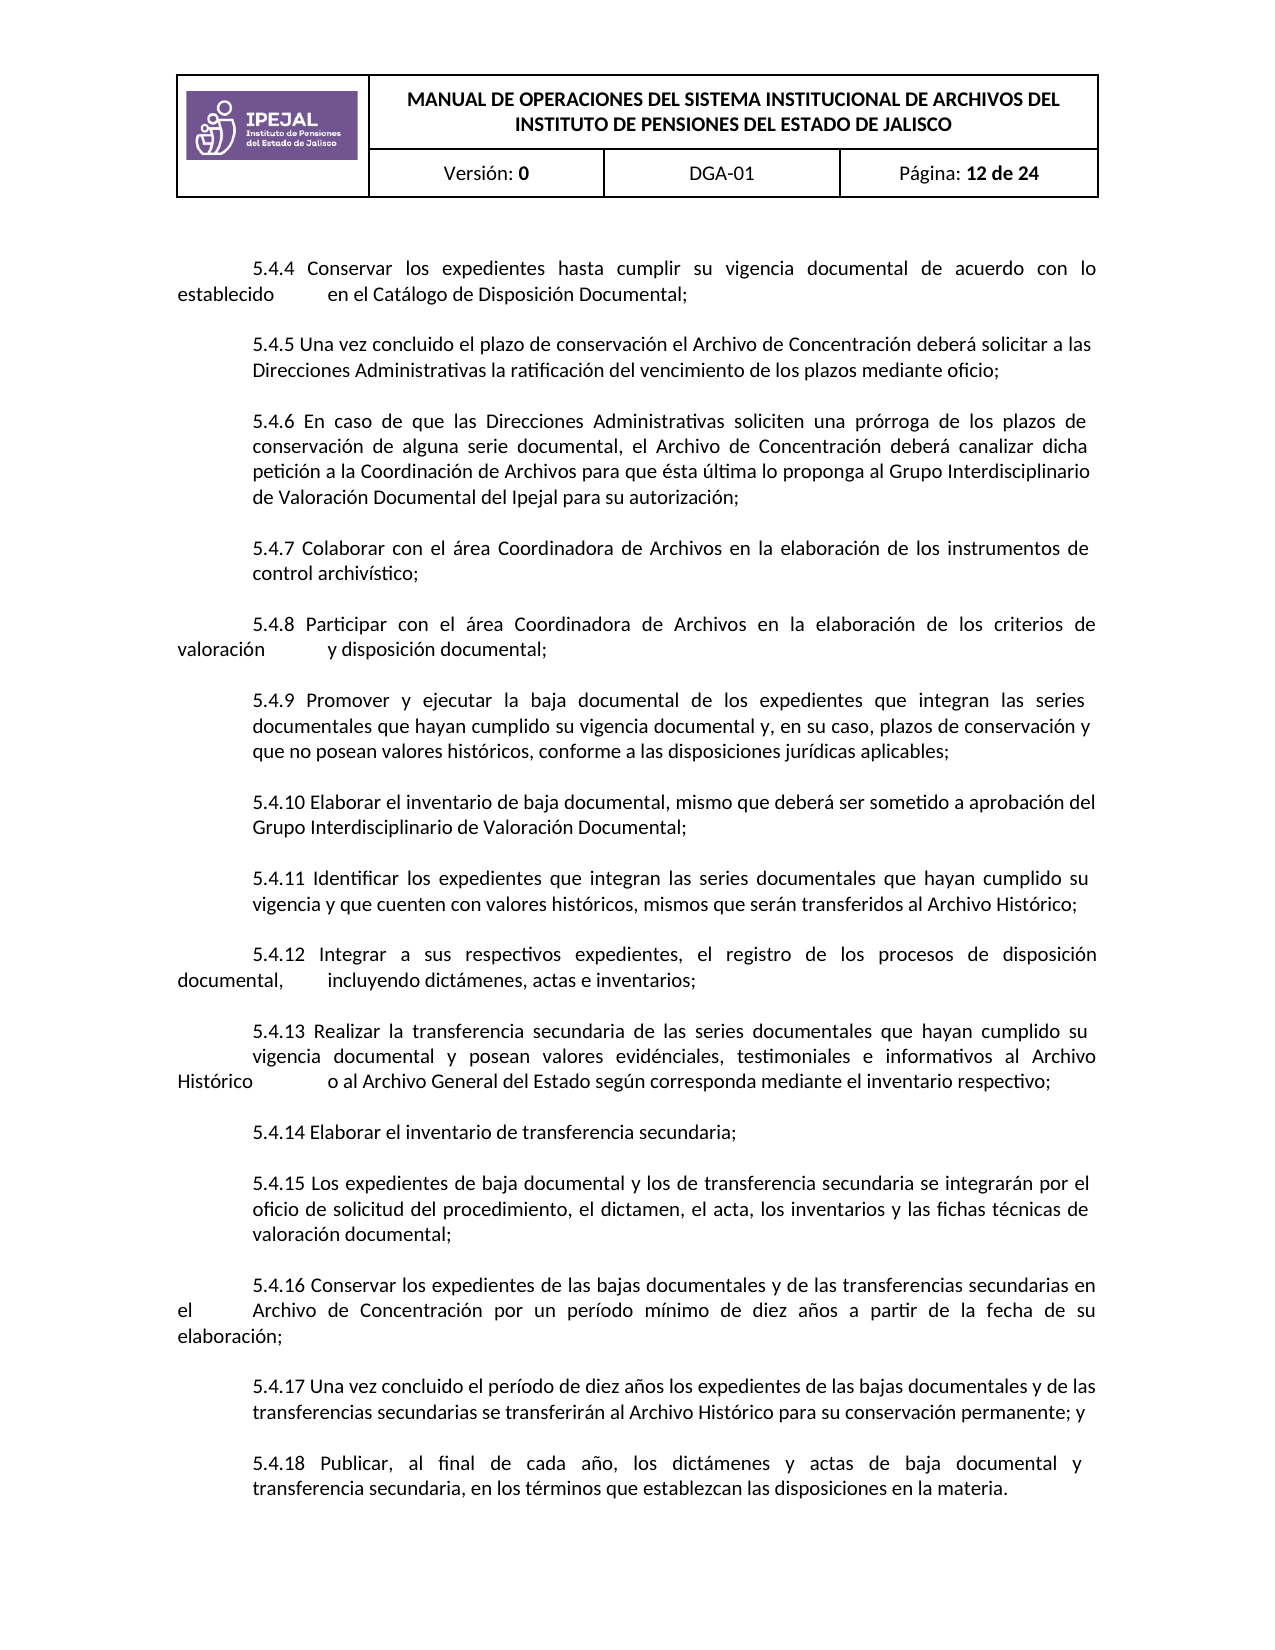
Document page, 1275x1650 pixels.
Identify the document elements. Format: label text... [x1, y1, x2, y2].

list 5.4.17 Una vez concluido el período de diez años los expedientes de las bajas documentales y de las transferencias secundarias se transferirán al Archivo Histórico para su conservación permanente; y [177, 1374, 1098, 1424]
list 5.4.4 Conservar los expedientes hasta cumplir su vigencia documental de acuerdo con lo establecido en el Catálogo de Disposición Documental; [177, 255, 1098, 306]
list 5.4.14 Elaborar el inventario de transferencia secundaria; [177, 1119, 1098, 1145]
list 5.4.13 Realizar la transferencia secundaria de las series documentales que hayan cumplido su vigencia documental y posean valores evidénciales, testimoniales e informativos al Archivo Histórico o al Archivo General del Estado según corresponda mediante el inventario respectivo; [177, 1018, 1098, 1094]
list 5.4.15 Los expedientes de baja documental y los de transferencia secundaria se integrarán por el oficio de solicitud del procedimiento, el dictamen, el acta, los inventarios y las fichas técnicas de valoración documental; [177, 1170, 1098, 1247]
list 5.4.16 Conservar los expedientes de las bajas documentales y de las transferencias secundarias en el Archivo de Concentración por un período mínimo de diez años a partir de la fecha de su elaboración; [177, 1272, 1098, 1348]
list 5.4.8 Participar con el área Coordinadora de Archivos en la elaboración de los criterios de valoración y disposición documental; [177, 611, 1098, 662]
list 5.4.12 Integrar a sus respectivos expedientes, el registro de los procesos de disposición documental, incluyendo dictámenes, actas e inventarios; [177, 942, 1098, 992]
list 5.4.11 Identificar los expedientes que integran las series documentales que hayan cumplido su vigencia y que cuenten con valores históricos, mismos que serán transferidos al Archivo Histórico; [177, 865, 1098, 916]
list 5.4.6 En caso de que las Direcciones Administrativas soliciten una prórroga de los plazos de conservación de alguna serie documental, el Archivo de Concentración deberá canalizar dicha petición a la Coordinación de Archivos para que ésta última lo proponga al Grupo Interdisciplinario de Valoración Documental del Ipejal para su autorización; [177, 408, 1098, 509]
list 5.4.5 Una vez concluido el plazo de conservación el Archivo de Concentración deberá solicitar a las Direcciones Administrativas la ratificación del vencimiento de los plazos mediante oficio; [177, 332, 1098, 382]
picture [186, 91, 358, 160]
list 5.4.7 Colaborar con el área Coordinadora de Archivos en la elaboración de los instrumentos de control archivístico; [177, 535, 1098, 586]
list 5.4.18 Publicar, al final de cada año, los dictámenes y actas de baja documental y transferencia secundaria, en los términos que establezcan las disposiciones en la materia. [177, 1450, 1098, 1501]
list 5.4.10 Elaborar el inventario de baja documental, mismo que deberá ser sometido a aprobación del Grupo Interdisciplinario de Valoración Documental; [177, 789, 1098, 840]
list 5.4.9 Promover y ejecutar la baja documental de los expedientes que integran las series documentales que hayan cumplido su vigencia documental y, en su caso, plazos de conservación y que no posean valores históricos, conforme a las disposiciones jurídicas aplicables; [177, 687, 1098, 764]
